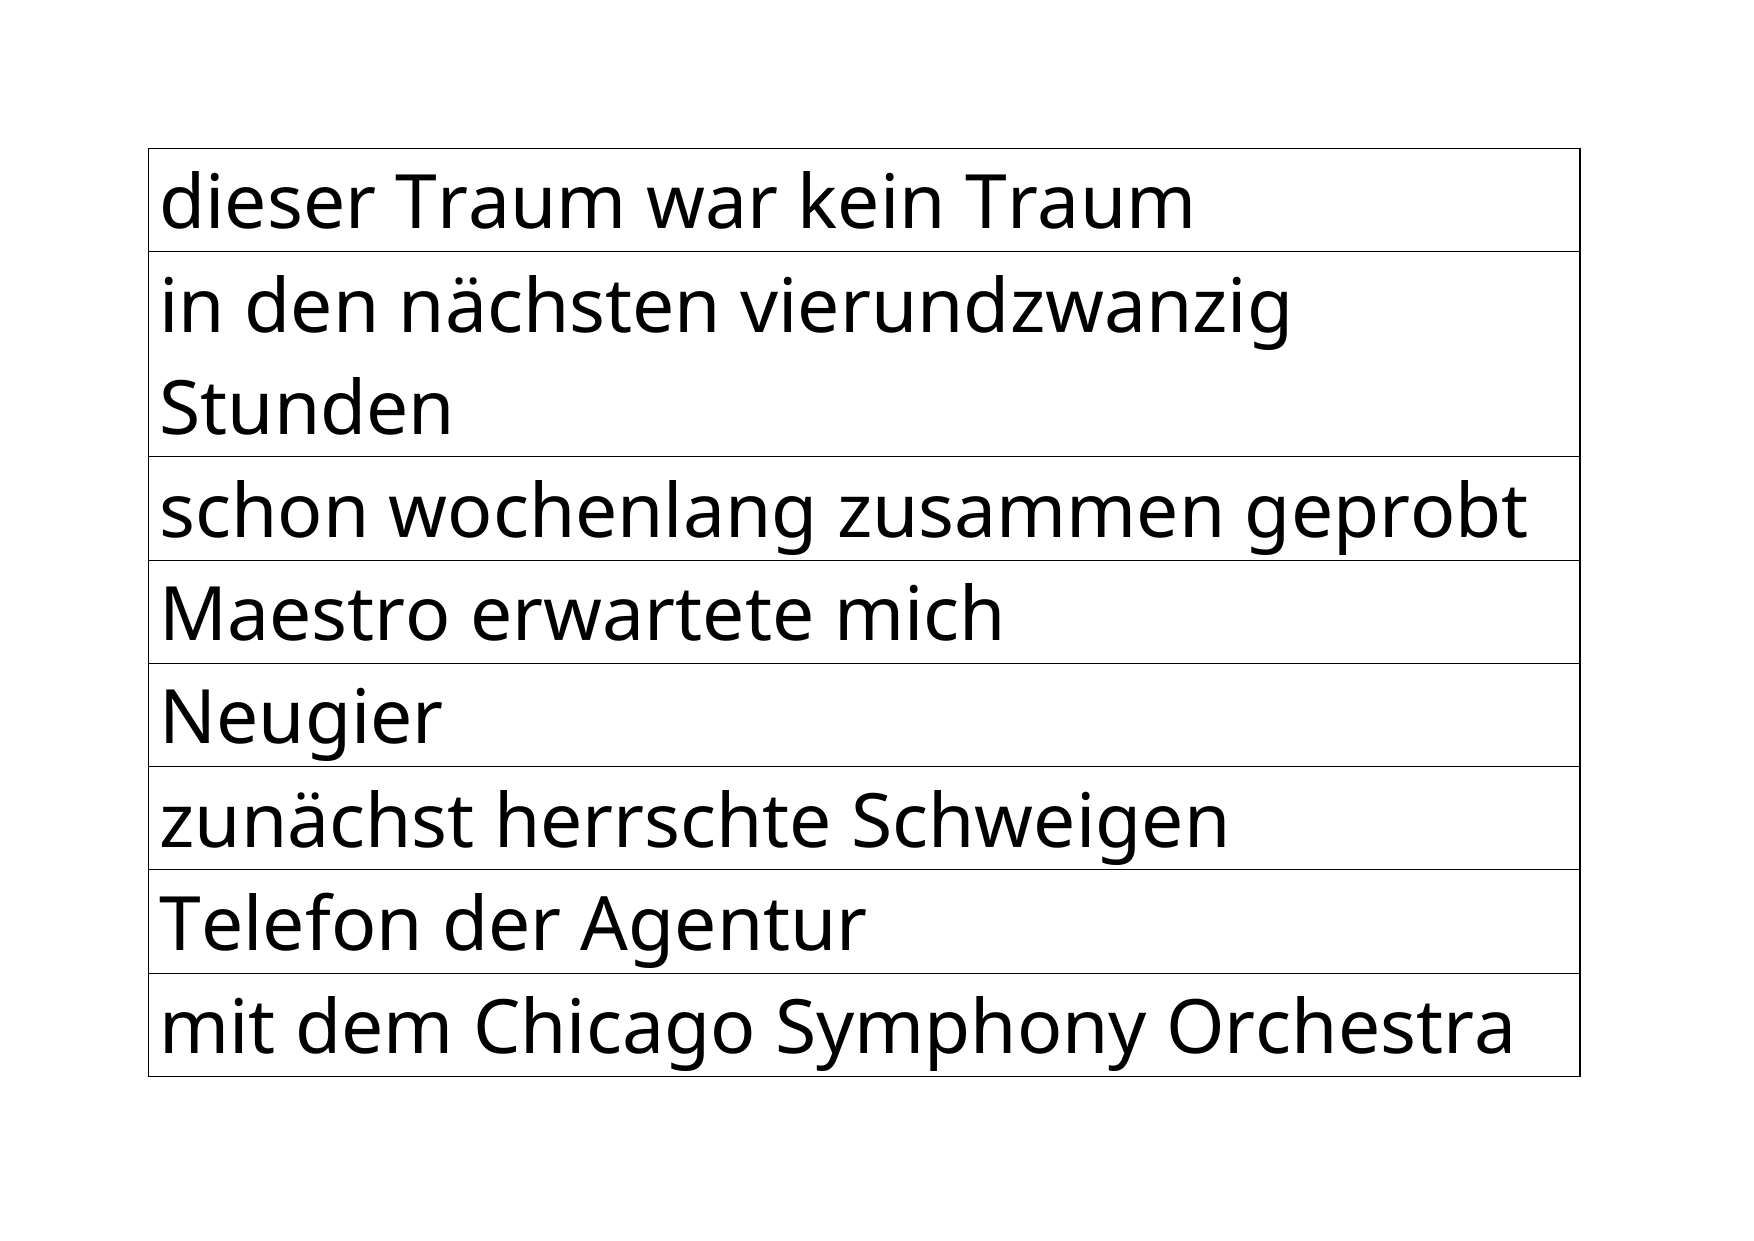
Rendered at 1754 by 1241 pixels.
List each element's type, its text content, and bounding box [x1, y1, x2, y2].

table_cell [149, 974, 1579, 1076]
table_cell in den nächsten vierundzwanzig Stunden [149, 252, 1579, 456]
table_cell Neugier [149, 664, 1579, 766]
table_cell Telefon der Agentur [149, 870, 1579, 972]
table_cell schon wochenlang zusammen geprobt [149, 457, 1579, 559]
table_cell Maestro erwartete mich [149, 561, 1579, 663]
table_cell zunächst herrschte Schweigen [149, 767, 1579, 869]
table_cell dieser Traum war kein Traum [149, 149, 1579, 251]
